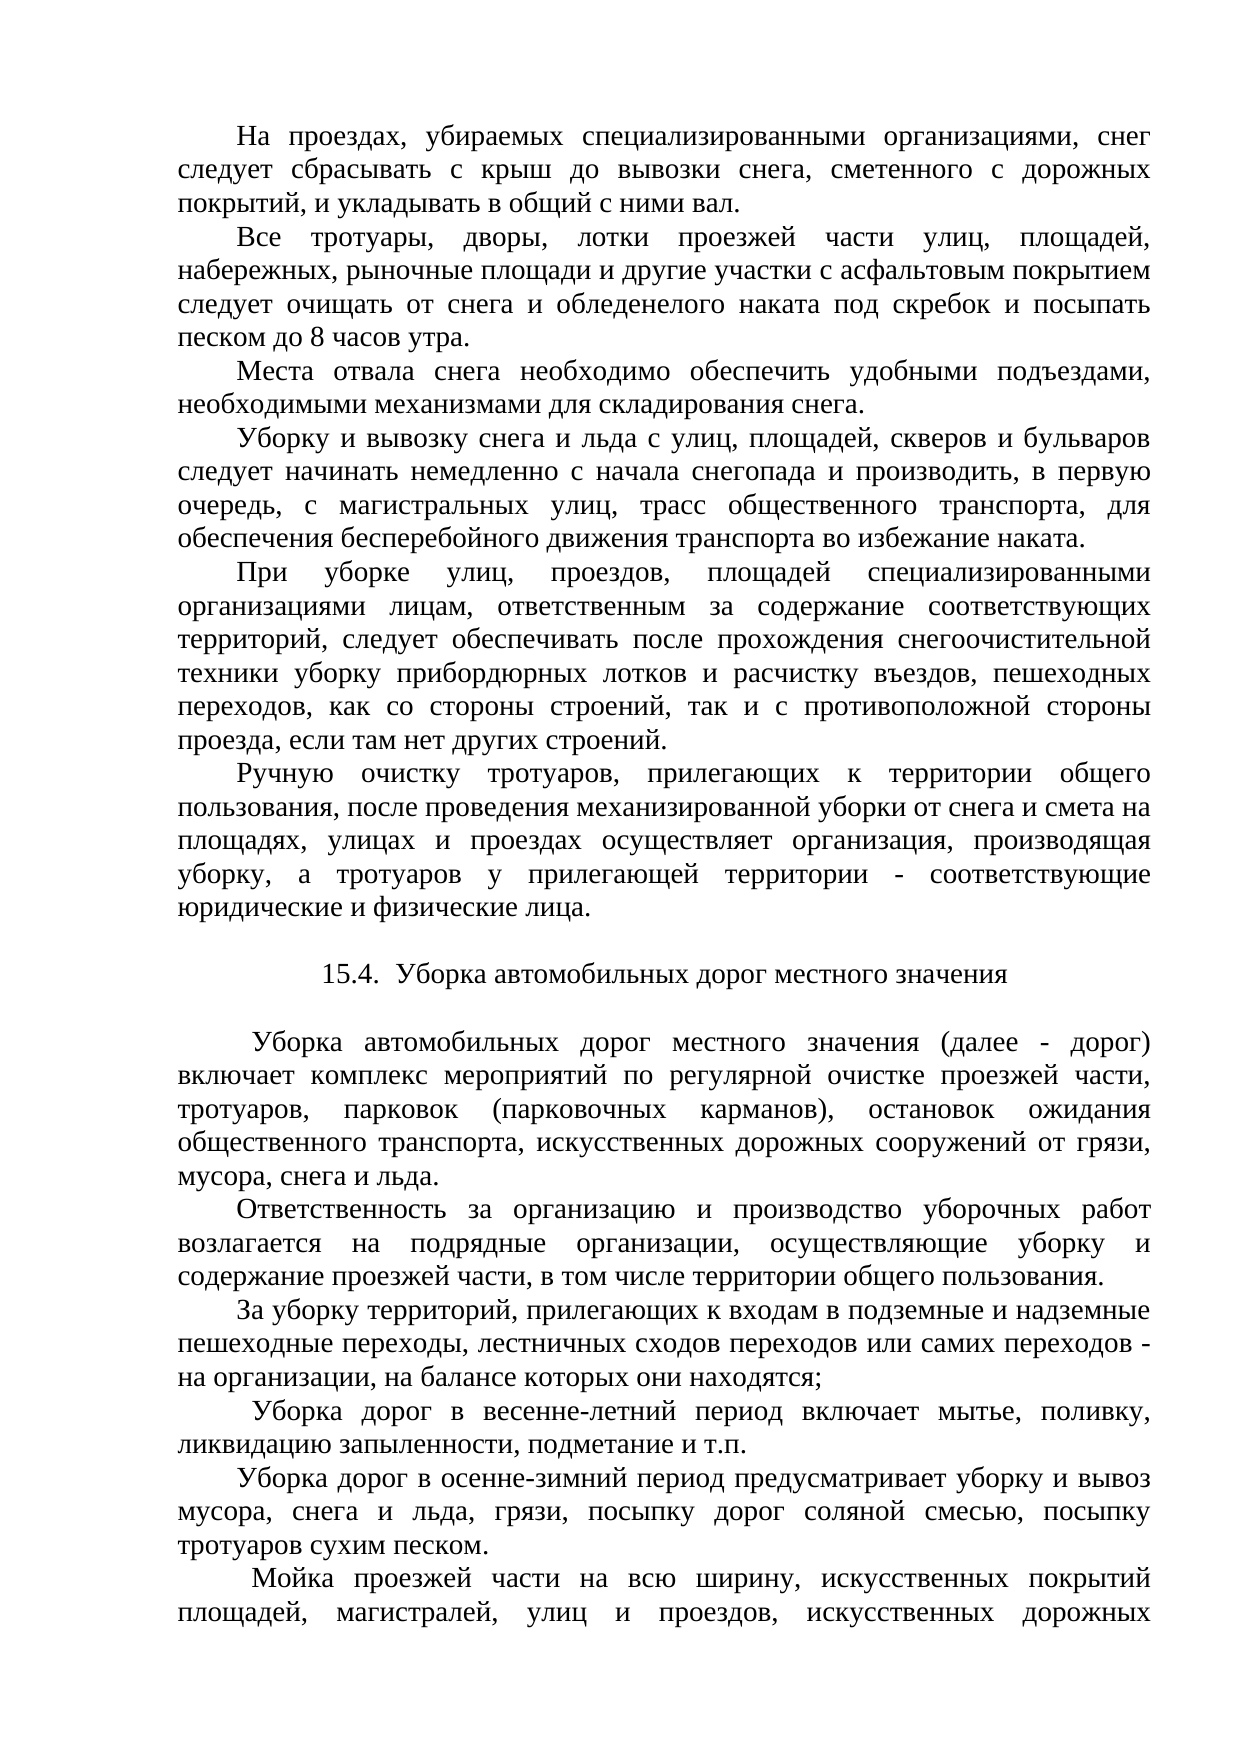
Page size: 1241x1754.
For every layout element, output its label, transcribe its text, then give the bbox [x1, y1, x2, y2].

text Уборка автомобильных дорог местного значения (далее - дорог) включает комплекс мероприятий по регулярной очистке проезжей части, тротуаров, парковок (парковочных карманов), остановок ожидания общественного транспорта, искусственных дорожных сооружений от грязи, мусора, снега и льда. [177, 1024, 1152, 1191]
text Места отвала снега необходимо обеспечить удобными подъездами, необходимыми механизмами для складирования снега. [177, 353, 1152, 420]
text При уборке улиц, проездов, площадей специализированными организациями лицам, ответственным за содержание соответствующих территорий, следует обеспечивать после прохождения снегоочистительной техники уборку прибордюрных лотков и расчистку въездов, пешеходных переходов, как со стороны строений, так и с противоположной стороны проезда, если там нет других строений. [177, 554, 1152, 755]
text На проездах, убираемых специализированными организациями, снег следует сбрасывать с крыш до вывозки снега, сметенного с дорожных покрытий, и укладывать в общий с ними вал. [177, 118, 1152, 219]
text Уборка дорог в весенне-летний период включает мытье, поливку, ликвидацию запыленности, подметание и т.п. [177, 1393, 1152, 1460]
text 15.4. Уборка автомобильных дорог местного значения [177, 957, 1152, 990]
text Ответственность за организацию и производство уборочных работ возлагается на подрядные организации, осуществляющие уборку и содержание проезжей части, в том числе территории общего пользования. [177, 1191, 1152, 1292]
text Уборку и вывозку снега и льда с улиц, площадей, скверов и бульваров следует начинать немедленно с начала снегопада и производить, в первую очередь, с магистральных улиц, трасс общественного транспорта, для обеспечения бесперебойного движения транспорта во избежание наката. [177, 420, 1152, 554]
text Уборка дорог в осенне-зимний период предусматривает уборку и вывоз мусора, снега и льда, грязи, посыпку дорог соляной смесью, посыпку тротуаров сухим песком. [177, 1460, 1152, 1560]
text Все тротуары, дворы, лотки проезжей части улиц, площадей, набережных, рыночные площади и другие участки с асфальтовым покрытием следует очищать от снега и обледенелого наката под скребок и посыпать песком до 8 часов утра. [177, 219, 1152, 353]
text Ручную очистку тротуаров, прилегающих к территории общего пользования, после проведения механизированной уборки от снега и смета на площадях, улицах и проездах осуществляет организация, производящая уборку, а тротуаров у прилегающей территории - соответствующие юридические и физические лица. [177, 755, 1152, 923]
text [177, 1560, 1152, 1627]
text За уборку территорий, прилегающих к входам в подземные и надземные пешеходные переходы, лестничных сходов переходов или самих переходов - на организации, на балансе которых они находятся; [177, 1292, 1152, 1393]
